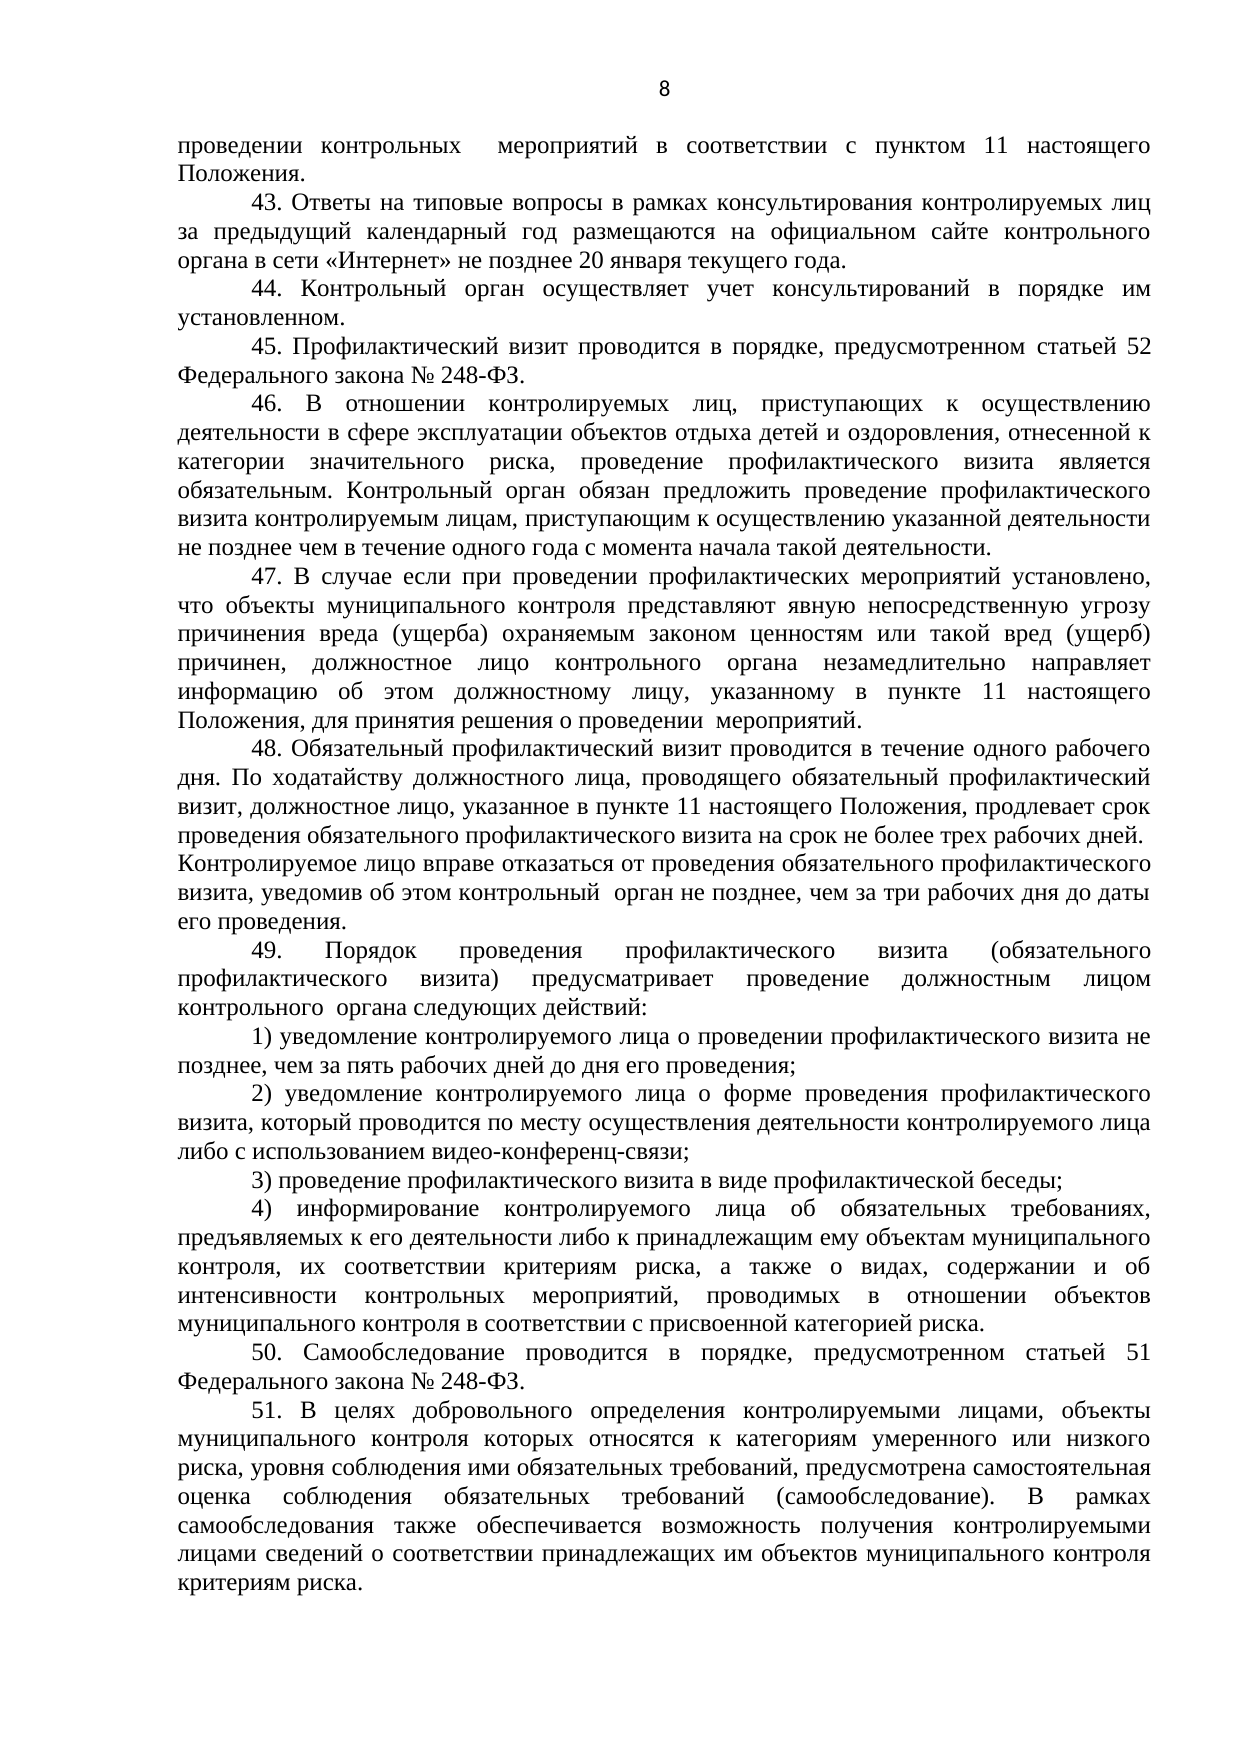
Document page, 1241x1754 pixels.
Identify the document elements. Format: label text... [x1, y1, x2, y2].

text 46. В отношении контролируемых лиц, приступающих к осуществлению деятельности в сфере эксплуатации объектов отдыха детей и оздоровления, отнесенной к категории значительного риска, проведение профилактического визита является обязательным. Контрольный орган обязан предложить проведение профилактического визита контролируемым лицам, приступающим к осуществлению указанной деятельности не позднее чем в течение одного года с момента начала такой деятельности. [177, 388, 1152, 561]
text 4) информирование контролируемого лица об обязательных требованиях, предъявляемых к его деятельности либо к принадлежащим ему объектам муниципального контроля, их соответствии критериям риска, а также о видах, содержании и об интенсивности контрольных мероприятий, проводимых в отношении объектов муниципального контроля в соответствии с присвоенной категорией риска. [177, 1193, 1152, 1337]
text 50. Самообследование проводится в порядке, предусмотренном статьей 51 Федерального закона № 248-ФЗ. [177, 1337, 1152, 1395]
text 44. Контрольный орган осуществляет учет консультирований в порядке им установленном. [177, 273, 1152, 331]
text 43. Ответы на типовые вопросы в рамках консультирования контролируемых лиц за предыдущий календарный год размещаются на официальном сайте контрольного органа в сети «Интернет» не позднее 20 января текущего года. [177, 187, 1152, 273]
text 3) проведение профилактического визита в виде профилактической беседы; [177, 1165, 1152, 1193]
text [177, 130, 1152, 187]
text Контролируемое лицо вправе отказаться от проведения обязательного профилактического визита, уведомив об этом контрольный орган не позднее, чем за три рабочих дня до даты его проведения. [177, 848, 1152, 935]
text 48. Обязательный профилактический визит проводится в течение одного рабочего дня. По ходатайству должностного лица, проводящего обязательный профилактический визит, должностное лицо, указанное в пункте 11 настоящего Положения, продлевает срок проведения обязательного профилактического визита на срок не более трех рабочих дней. [177, 733, 1152, 848]
text 51. В целях добровольного определения контролируемыми лицами, объекты муниципального контроля которых относятся к категориям умеренного или низкого риска, уровня соблюдения ими обязательных требований, предусмотрена самостоятельная оценка соблюдения обязательных требований (самообследование). В рамках самообследования также обеспечивается возможность получения контролируемыми лицами сведений о соответствии принадлежащих им объектов муниципального контроля критериям риска. [177, 1395, 1152, 1596]
text 2) уведомление контролируемого лица о форме проведения профилактического визита, который проводится по месту осуществления деятельности контролируемого лица либо с использованием видео-конференц-связи; [177, 1078, 1152, 1165]
text 49. Порядок проведения профилактического визита (обязательного профилактического визита) предусматривает проведение должностным лицом контрольного органа следующих действий: [177, 935, 1152, 1021]
text 1) уведомление контролируемого лица о проведении профилактического визита не позднее, чем за пять рабочих дней до дня его проведения; [177, 1021, 1152, 1078]
text 45. Профилактический визит проводится в порядке, предусмотренном статьей 52 Федерального закона № 248-ФЗ. [177, 331, 1152, 388]
text 47. В случае если при проведении профилактических мероприятий установлено, что объекты муниципального контроля представляют явную непосредственную угрозу причинения вреда (ущерба) охраняемым законом ценностям или такой вред (ущерб) причинен, должностное лицо контрольного органа незамедлительно направляет информацию об этом должностному лицу, указанному в пункте 11 настоящего Положения, для принятия решения о проведении мероприятий. [177, 561, 1152, 733]
